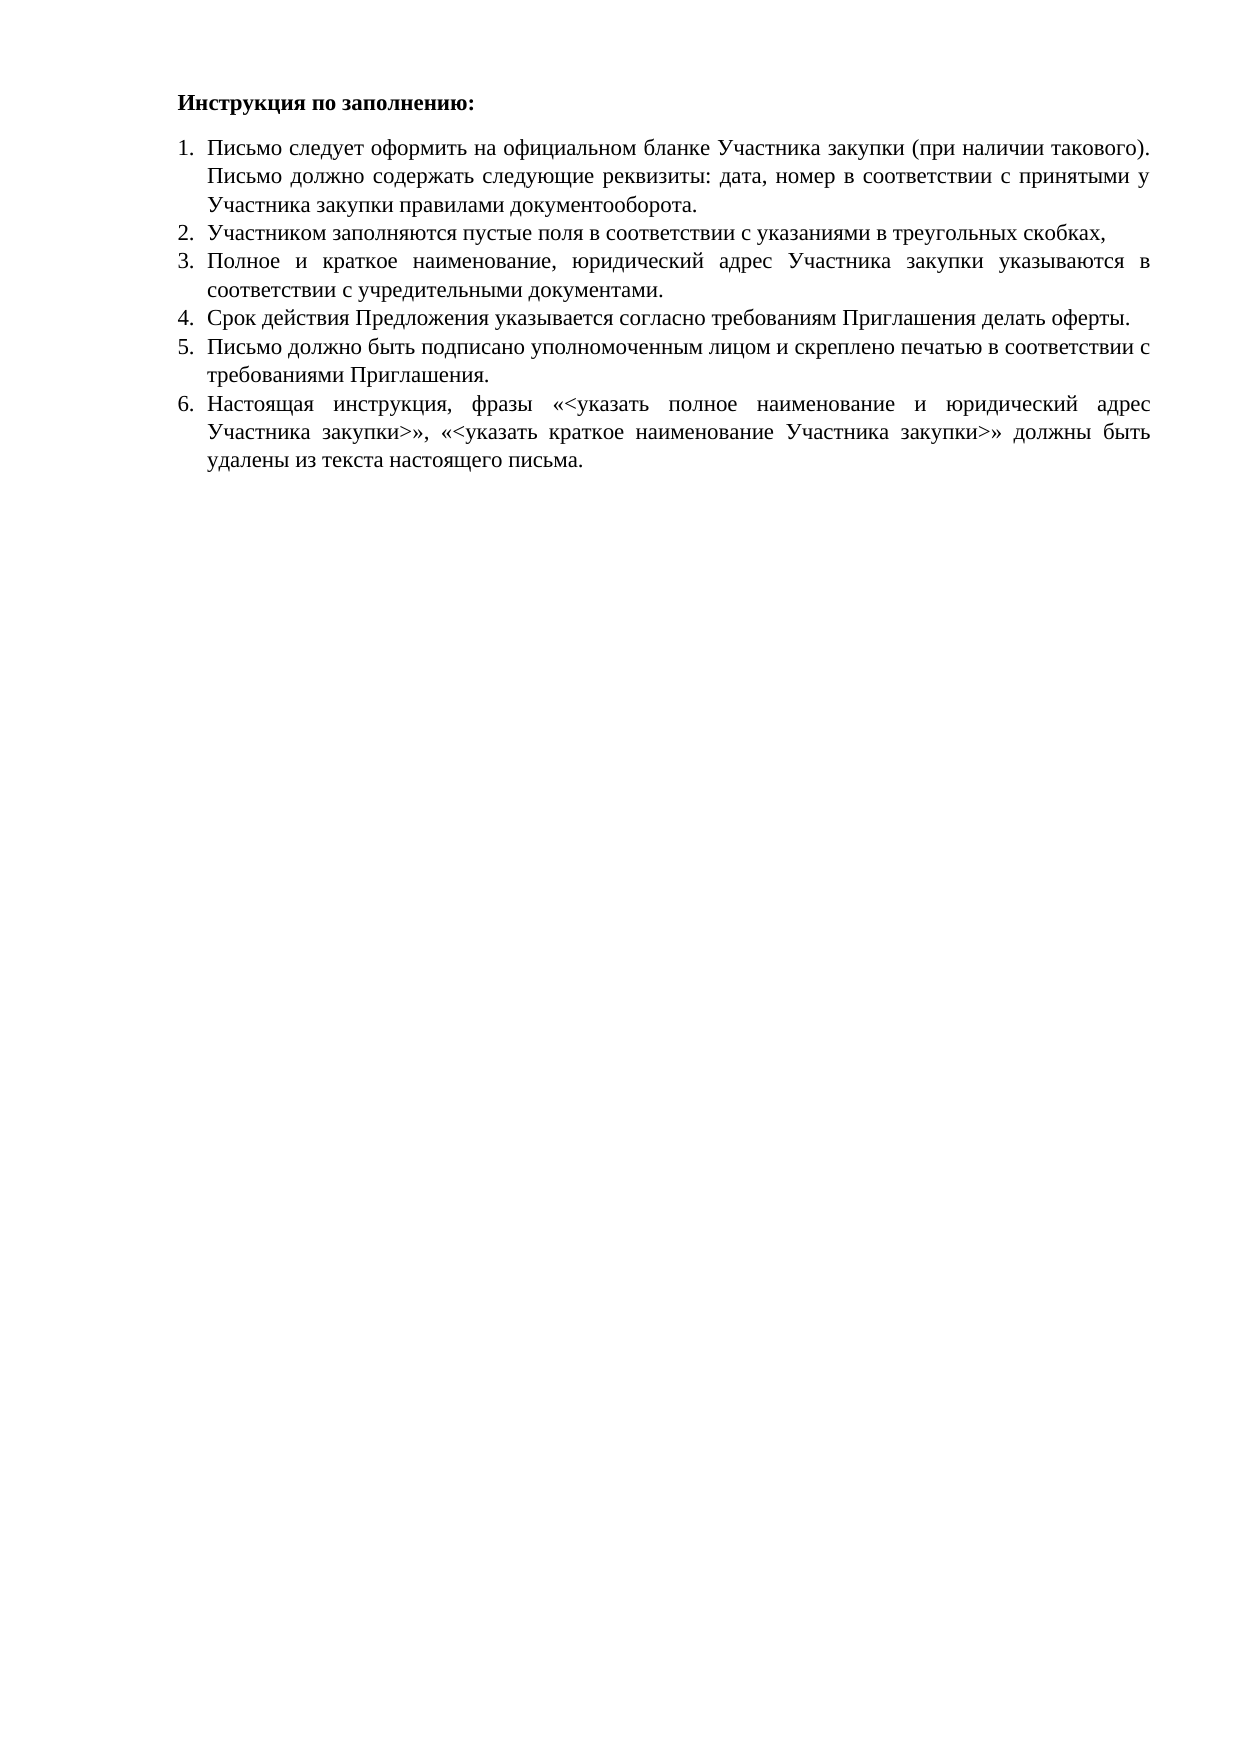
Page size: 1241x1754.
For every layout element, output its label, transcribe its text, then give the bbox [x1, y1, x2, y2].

list Участником заполняются пустые поля в соответствии с указаниями в треугольных скобках, [177, 219, 1152, 245]
list Письмо следует оформить на официальном бланке Участника закупки (при наличии такового). Письмо должно содержать следующие реквизиты: дата, номер в соответствии с принятыми у Участника закупки правилами документооборота. [177, 134, 1152, 217]
list Полное и краткое наименование, юридический адрес Участника закупки указываются в соответствии с учредительными документами. [177, 247, 1152, 302]
list Срок действия Предложения указывается согласно требованиям Приглашения делать оферты. [177, 304, 1152, 331]
text Инструкция по заполнению: [177, 89, 1152, 115]
list Письмо должно быть подписано уполномоченным лицом и скреплено печатью в соответствии с требованиями Приглашения. [177, 333, 1152, 388]
list Настоящая инструкция, фразы «<указать полное наименование и юридический адрес Участника закупки>», «<указать краткое наименование Участника закупки>» должны быть удалены из текста настоящего письма. [177, 390, 1152, 473]
